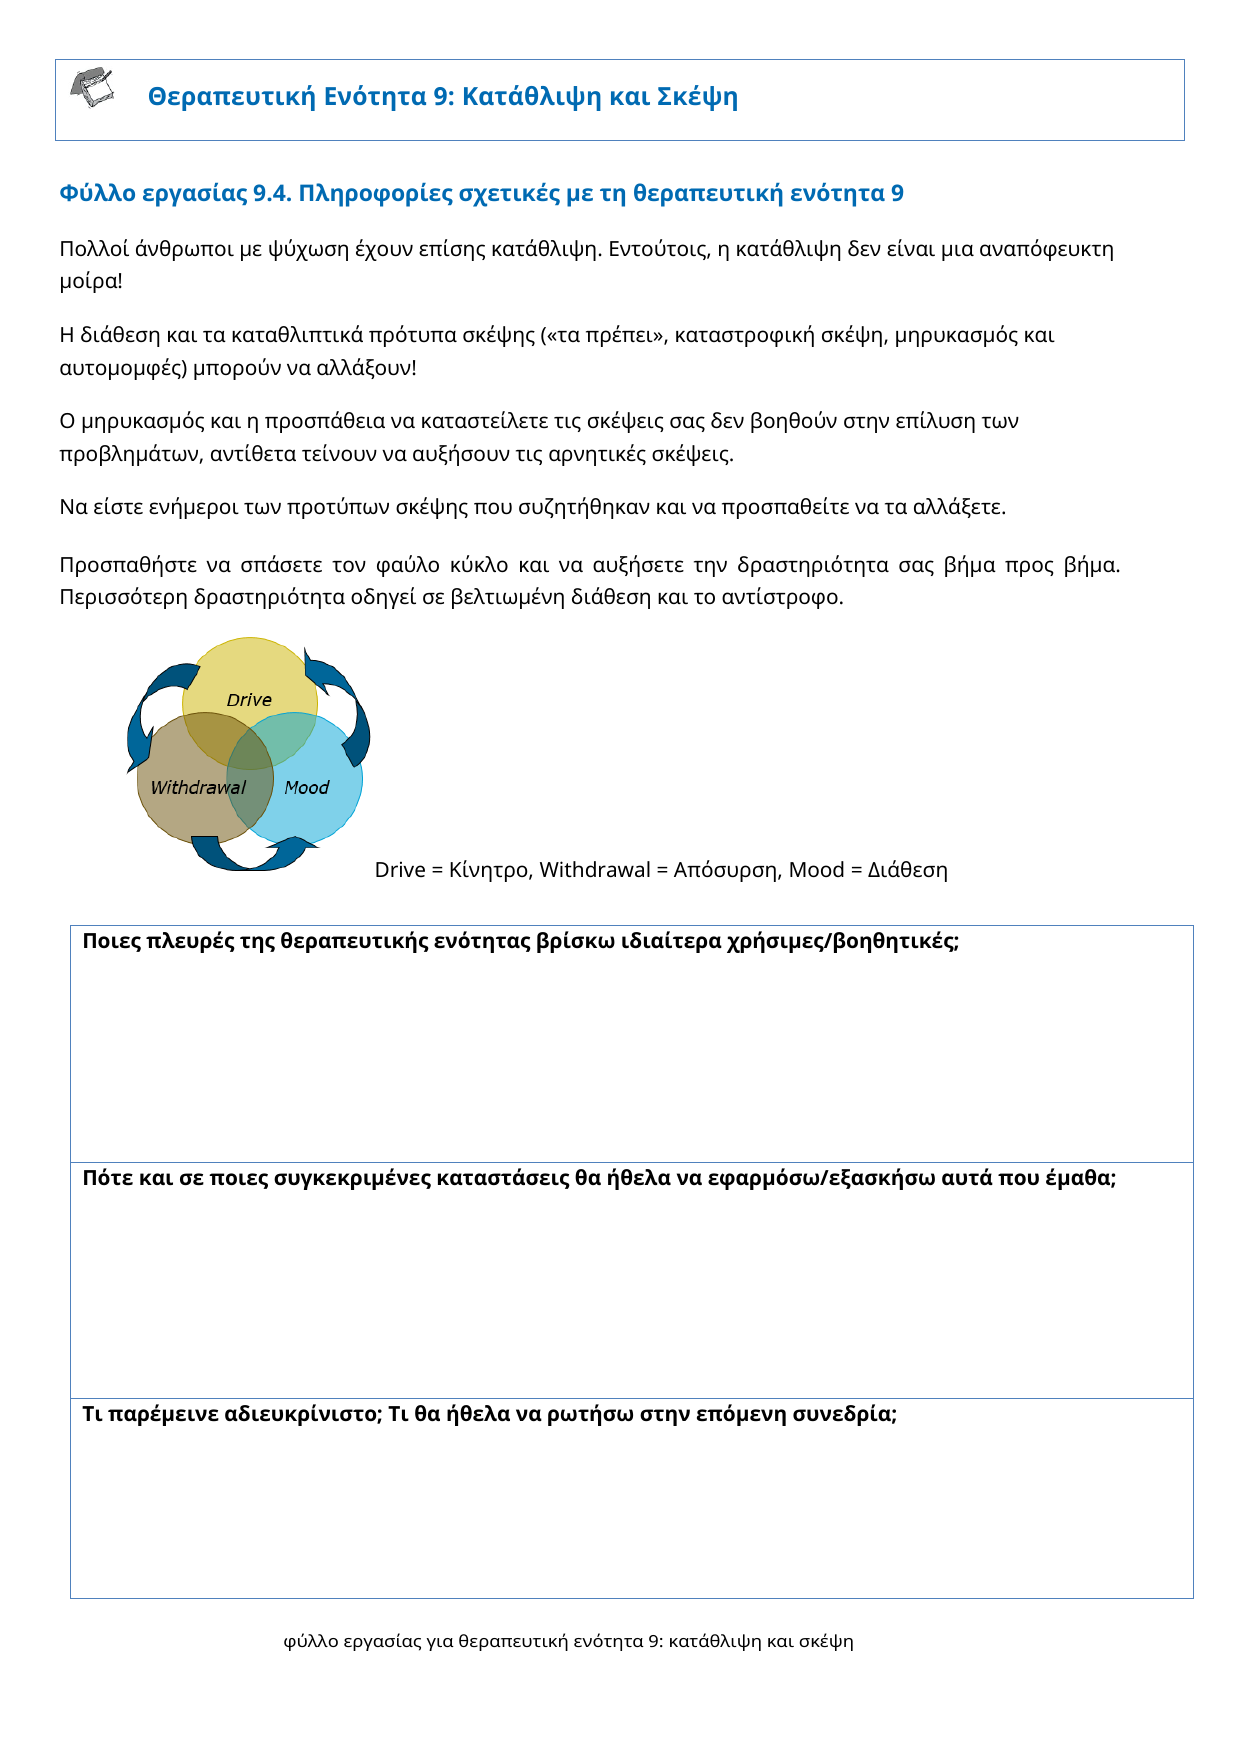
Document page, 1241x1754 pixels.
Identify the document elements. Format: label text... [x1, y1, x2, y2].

text Ο μηρυκασμός και η προσπάθεια να καταστείλετε τις σκέψεις σας δεν βοηθούν στην επίλυση των προβλημάτων, αντίθετα τείνουν να αυξήσουν τις αρνητικές σκέψεις. [59, 406, 1122, 467]
table_header [56, 60, 136, 140]
text Drive = Κίνητρο, Withdrawal = Απόσυρση, Mood = Διάθεση [118, 636, 1122, 884]
picture [68, 66, 116, 110]
table_cell Τι παρέμεινε αδιευκρίνιστο; Τι θα ήθελα να ρωτήσω στην επόμενη συνεδρία; [71, 1399, 1193, 1598]
text Πολλοί άνθρωποι με ψύχωση έχουν επίσης κατάθλιψη. Εντούτοις, η κατάθλιψη δεν είναι μια αναπόφευκτη μοίρα! [59, 234, 1122, 295]
table_header Θεραπευτική Ενότητα 9: Κατάθλιψη και Σκέψη [136, 60, 1184, 140]
text Να είστε ενήμεροι των προτύπων σκέψης που συζητήθηκαν και να προσπαθείτε να τα αλλάξετε. [59, 492, 1122, 521]
text Προσπαθήστε να σπάσετε τον φαύλο κύκλο και να αυξήσετε την δραστηριότητα σας βήμα προς βήμα. Περισσότερη δραστηριότητα οδηγεί σε βελτιωμένη διάθεση και το αντίστροφο. [59, 550, 1122, 611]
text Φύλλο εργασίας 9.4. Πληροφορίες σχετικές με τη θεραπευτική ενότητα 9 [59, 141, 1122, 208]
table_header Ποιες πλευρές της θεραπευτικής ενότητας βρίσκω ιδιαίτερα χρήσιμες/βοηθητικές; [71, 926, 1193, 1162]
picture [118, 635, 375, 878]
table_cell Πότε και σε ποιες συγκεκριμένες καταστάσεις θα ήθελα να εφαρμόσω/εξασκήσω αυτά που έμαθα; [71, 1163, 1193, 1398]
text Η διάθεση και τα καταθλιπτικά πρότυπα σκέψης («τα πρέπει», καταστροφική σκέψη, μηρυκασμός και αυτομομφές) μπορούν να αλλάξουν! [59, 320, 1122, 381]
